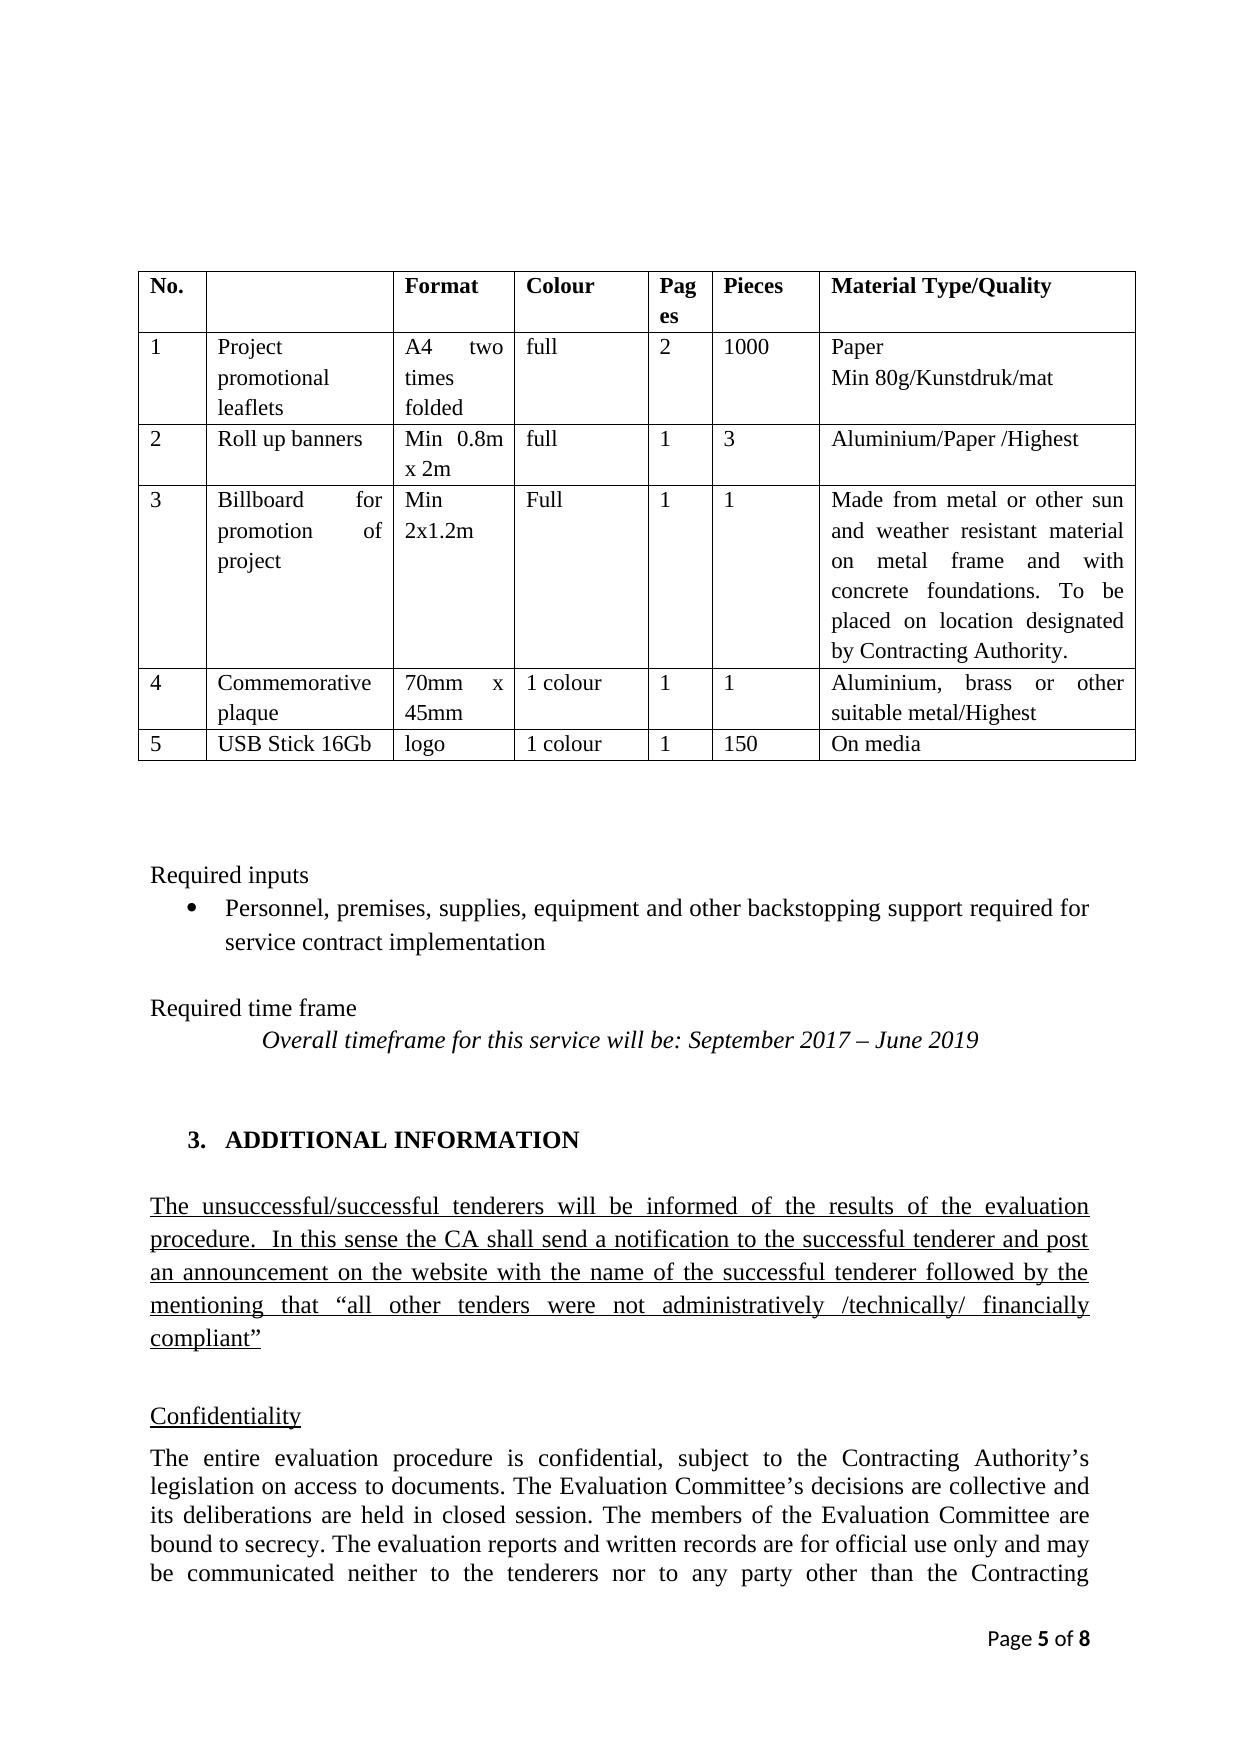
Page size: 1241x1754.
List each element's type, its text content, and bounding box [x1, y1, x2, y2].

list Personnel, premises, supplies, equipment and other backstopping support required for service contract implementation [187, 893, 1090, 955]
table_header No. [139, 272, 206, 332]
table_cell Min 0.8m x 2m [394, 425, 514, 485]
table_header Colour [515, 272, 648, 332]
table_cell 70mm x 45mm [394, 669, 514, 729]
table_cell 1 [713, 486, 819, 668]
text Overall timeframe for this service will be: September 2017 – June 2019 [150, 1026, 1090, 1054]
table_cell Project promotional leaflets [207, 333, 393, 424]
text The unsuccessful/successful tenderers will be informed of the results of the evaluation procedure. In this sense the CA shall send a notification to the successful tenderer and post an announcement on the website with the name of the successful tenderer followed by the mentioning that “all other tenders were not administratively /technically/ financially compliant” [150, 1217, 1090, 1315]
table_cell full [515, 425, 648, 485]
table_cell Made from metal or other sun and weather resistant material on metal frame and with concrete foundations. To be placed on location designated by Contracting Authority. [820, 486, 1135, 668]
table_cell 1000 [713, 333, 819, 424]
table_cell Roll up banners [207, 425, 393, 485]
table_cell Min 2x1.2m [394, 486, 514, 668]
table_cell Commemorative plaque [207, 669, 393, 729]
table_cell Aluminium, brass or other suitable metal/Highest [820, 669, 1135, 729]
table_cell Paper Min 80g/Kunstdruk/mat [820, 333, 1135, 424]
text Required inputs [150, 861, 1090, 889]
table_cell 1 colour [515, 730, 648, 760]
table_cell 1 [139, 333, 206, 424]
text Confidentiality [150, 1401, 1090, 1430]
table_cell 1 [649, 730, 712, 760]
table_cell 1 [649, 669, 712, 729]
table_cell Full [515, 486, 648, 668]
table_cell 3 [139, 486, 206, 668]
table_cell 3 [713, 425, 819, 485]
table_cell 1 colour [515, 669, 648, 729]
table_cell Aluminium/Paper /Highest [820, 425, 1135, 485]
table_cell logo [394, 730, 514, 760]
table_header Pieces [713, 272, 819, 332]
table_cell full [515, 333, 648, 424]
text The unsuccessful/successful tenderers will be informed of the results of the evaluation procedure. In this sense the CA shall send a notification to the successful tenderer and post an announcement on the website with the name of the successful tenderer followed by the mentioning that “all other tenders were not administratively /technically/ financially compliant” [150, 1316, 1090, 1352]
table_cell On media [820, 730, 1135, 760]
table_cell 1 [649, 486, 712, 668]
table_cell Billboard for promotion of project [207, 486, 393, 668]
table_cell 5 [139, 730, 206, 760]
table_cell USB Stick 16Gb [207, 730, 393, 760]
table_cell 2 [139, 425, 206, 485]
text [150, 1443, 1090, 1586]
list ADDITIONAL INFORMATION [187, 1125, 1090, 1153]
table_header Format [394, 272, 514, 332]
table_header Material Type/Quality [820, 272, 1135, 332]
table_header [207, 272, 393, 332]
text Required time frame [150, 993, 1090, 1021]
table_cell 150 [713, 730, 819, 760]
table_cell 4 [139, 669, 206, 729]
table_header Pages [649, 272, 712, 332]
text The unsuccessful/successful tenderers will be informed of the results of the evaluation procedure. In this sense the CA shall send a notification to the successful tenderer and post an announcement on the website with the name of the successful tenderer followed by the mentioning that “all other tenders were not administratively /technically/ financially compliant” [150, 1191, 1090, 1216]
table_cell A4 two times folded [394, 333, 514, 424]
table_cell 1 [713, 669, 819, 729]
table_cell 1 [649, 425, 712, 485]
table_cell 2 [649, 333, 712, 424]
